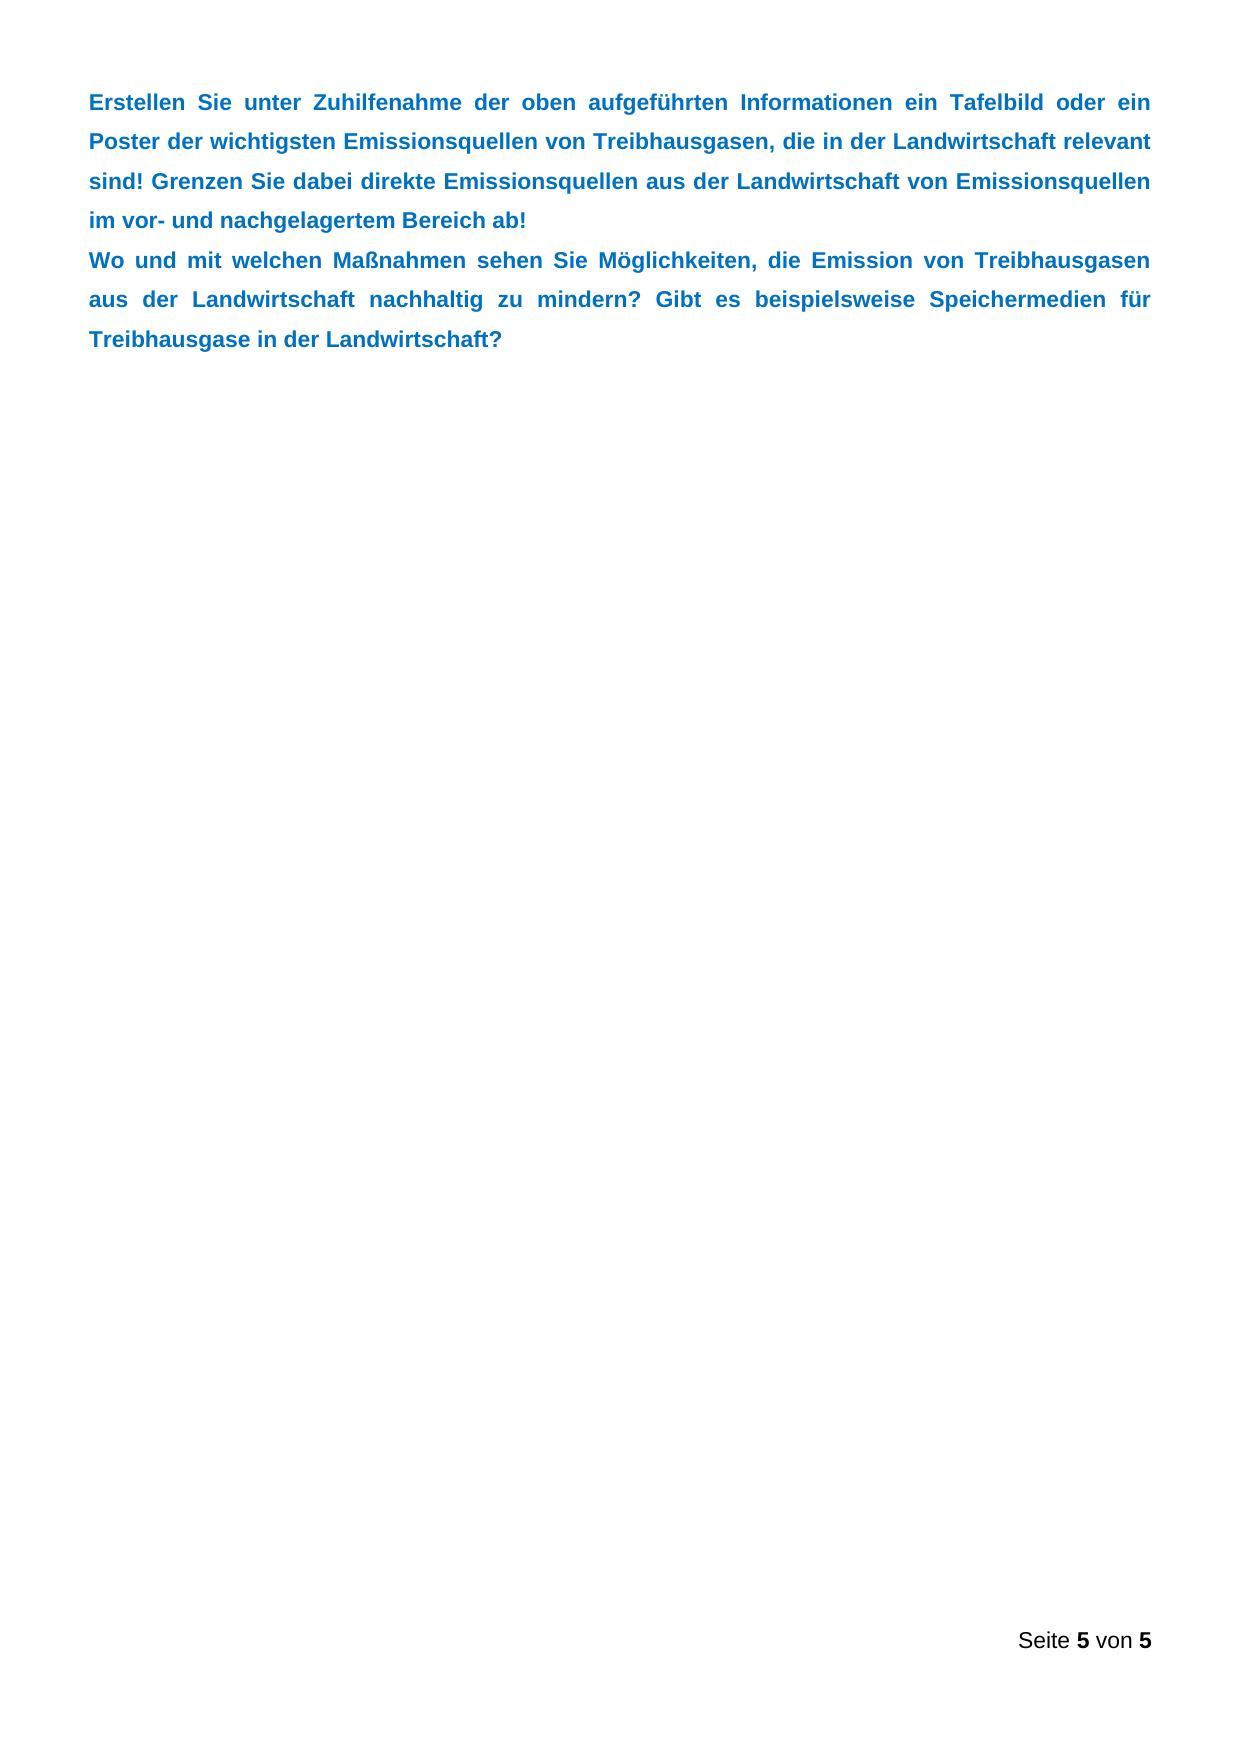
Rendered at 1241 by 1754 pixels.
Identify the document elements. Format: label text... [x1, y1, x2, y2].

text Erstellen Sie unter Zuhilfenahme der oben aufgeführten Informationen ein Tafelbild oder ein Poster der wichtigsten Emissionsquellen von Treibhausgasen, die in der Landwirtschaft relevant sind! Grenzen Sie dabei direkte Emissionsquellen aus der Landwirtschaft von Emissionsquellen im vor- und nachgelagertem Bereich ab! [89, 89, 1152, 233]
text Wo und mit welchen Maßnahmen sehen Sie Möglichkeiten, die Emission von Treibhausgasen aus der Landwirtschaft nachhaltig zu mindern? Gibt es beispielsweise Speichermedien für Treibhausgase in der Landwirtschaft? [89, 247, 1152, 352]
